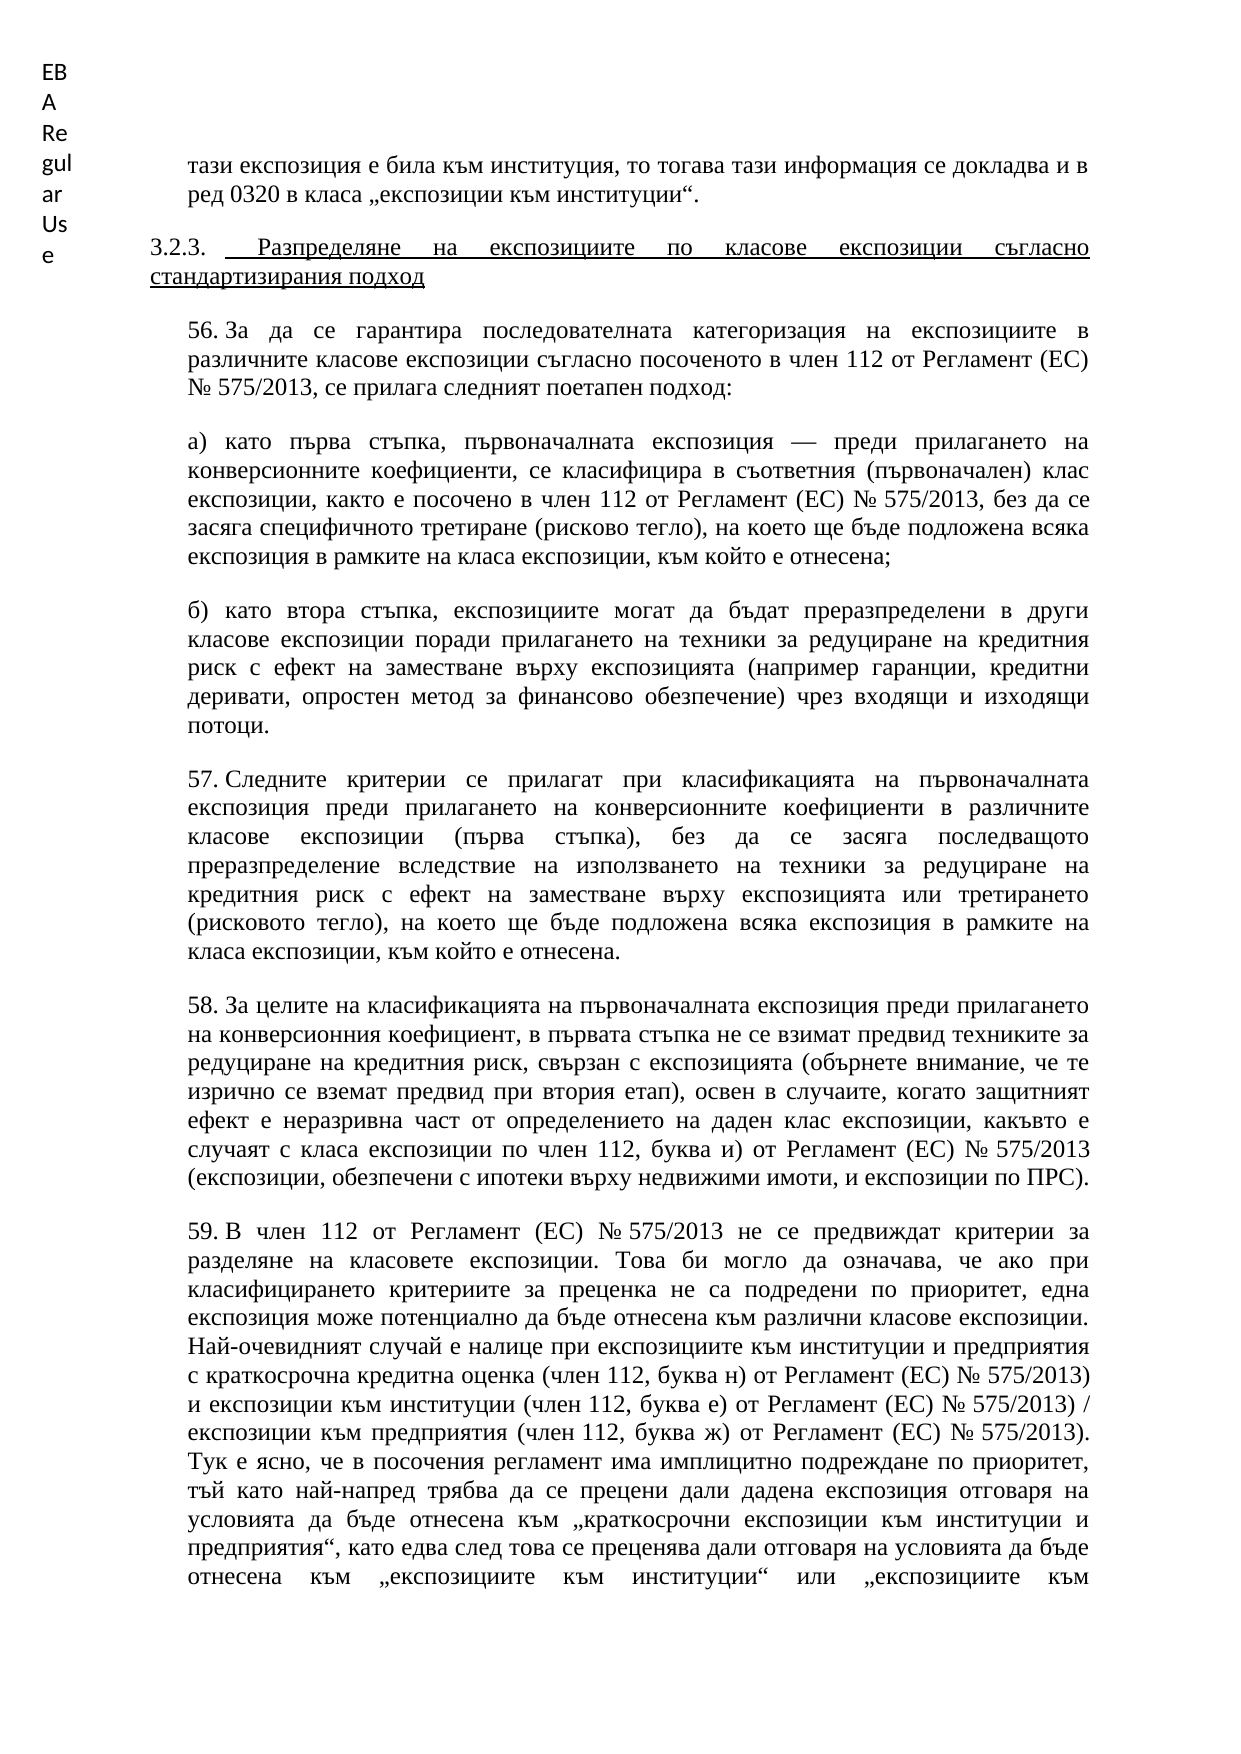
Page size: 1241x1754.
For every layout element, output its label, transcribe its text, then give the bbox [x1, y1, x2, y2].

text б) като втора стъпка, експозициите могат да бъдат преразпределени в други класове експозиции поради прилагането на техники за редуциране на кредитния риск с ефект на заместване върху експозицията (например гаранции, кредитни деривати, опростен метод за финансово обезпечение) чрез входящи и изходящи потоци. [187, 595, 1090, 739]
list 3.2.3. Разпределяне на експозициите по класове експозиции съгласно стандартизирания подход [150, 232, 1090, 290]
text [187, 150, 1090, 207]
text а) като първа стъпка, първоначалната експозиция — преди прилагането на конверсионните коефициенти, се класифицира в съответния (първоначален) клас експозиции, както е посочено в член 112 от Регламент (ЕС) № 575/2013, без да се засяга специфичното третиране (рисково тегло), на което ще бъде подложена всяка експозиция в рамките на класа експозиции, към който е отнесена; [187, 426, 1090, 570]
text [187, 1216, 1090, 1590]
